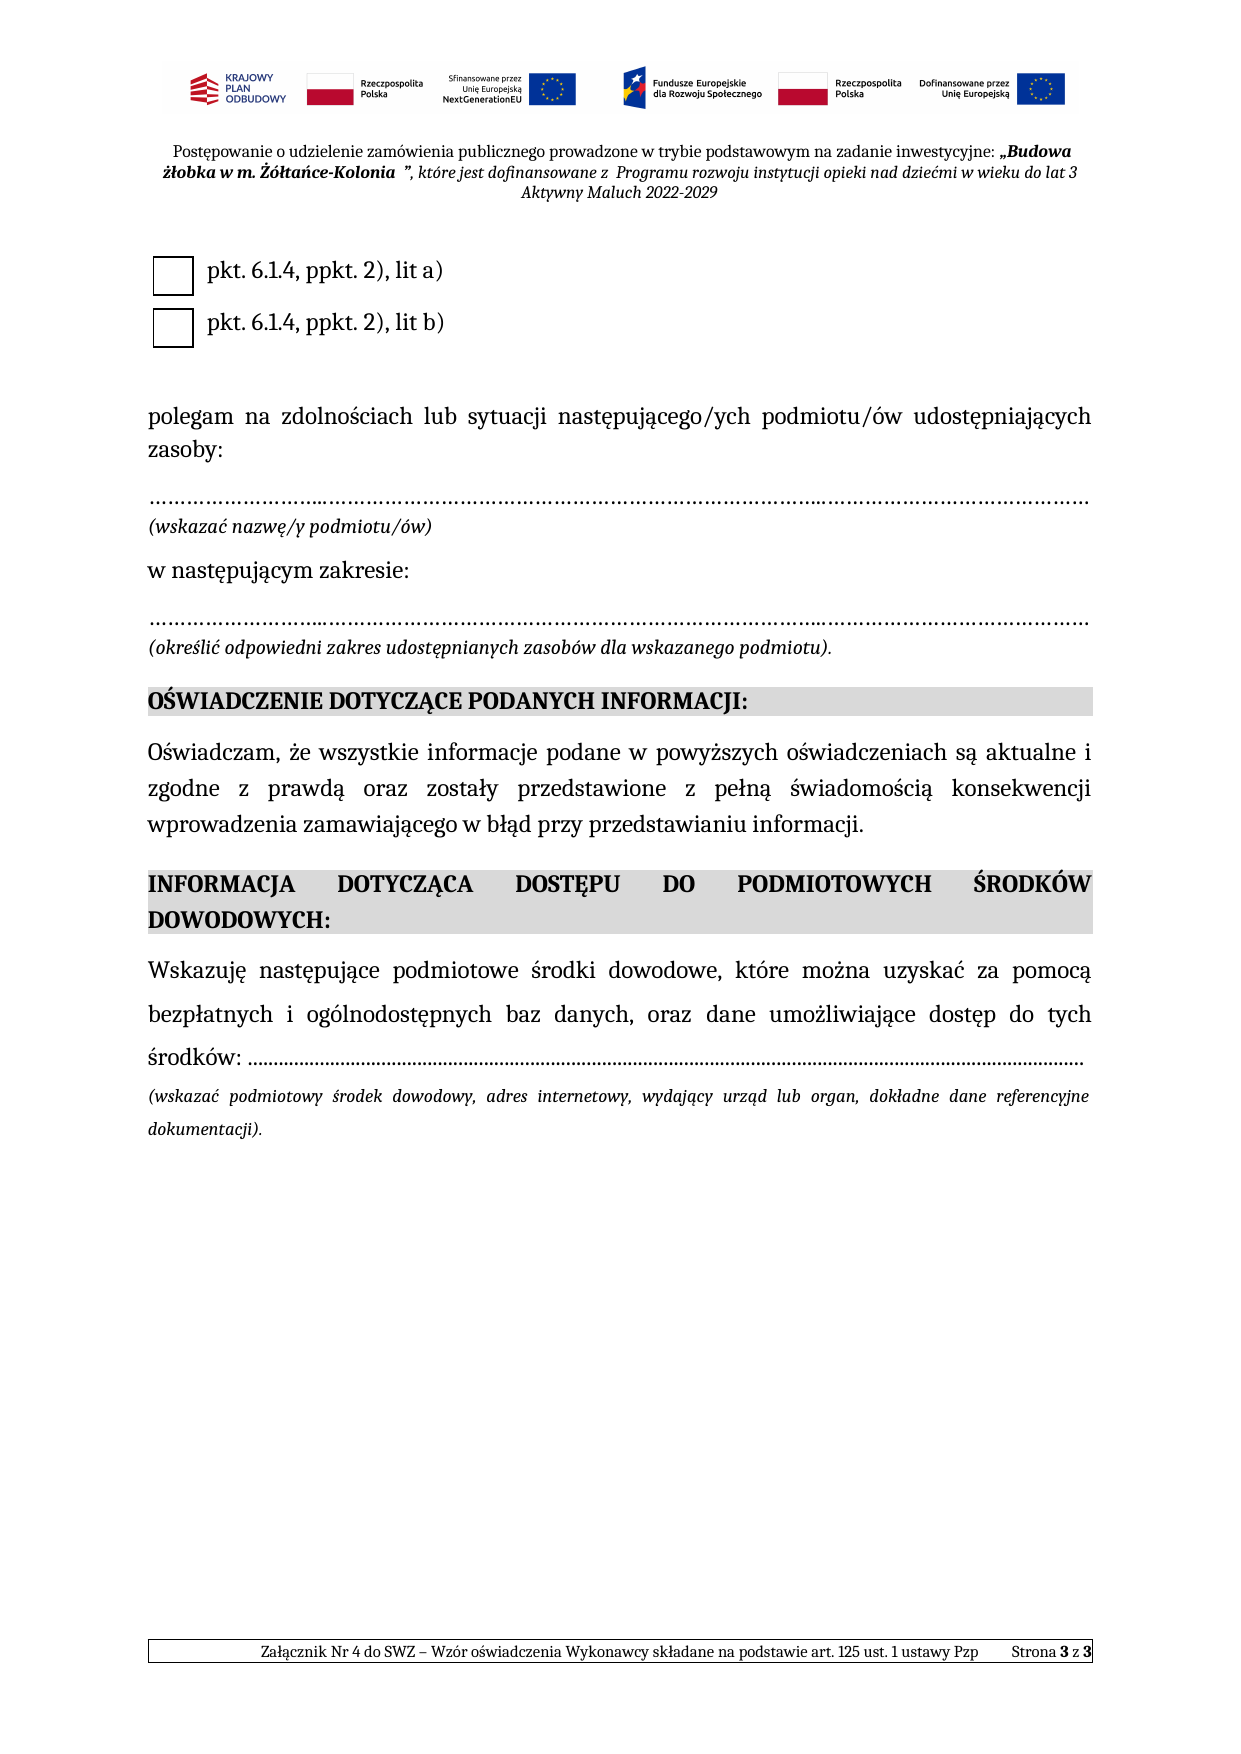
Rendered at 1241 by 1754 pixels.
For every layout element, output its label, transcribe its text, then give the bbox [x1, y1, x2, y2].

text (określić odpowiedni zakres udostępnianych zasobów dla wskazanego podmiotu). [148, 636, 1093, 659]
text (wskazać podmiotowy środek dowodowy, adres internetowy, wydający urząd lub organ, dokładne dane referencyjne dokumentacji). [148, 1086, 1093, 1140]
text w następującym zakresie: [148, 556, 1093, 584]
list pkt. 6.1.4, ppkt. 2), lit b) [194, 308, 1093, 337]
text ………………………..……………………………………………………………………..…………………………………… [148, 603, 1093, 631]
text Wskazuję następujące podmiotowe środki dowodowe, które można uzyskać za pomocą bezpłatnych i ogólnodostępnych baz danych, oraz dane umożliwiające dostęp do tych środków: ................................................................................................................................................................... [148, 956, 1093, 1071]
text OŚWIADCZENIE DOTYCZĄCE PODANYCH INFORMACJI: [148, 687, 1093, 716]
picture [161, 61, 1079, 114]
list pkt. 6.1.4, ppkt. 2), lit a) [194, 256, 1093, 285]
text ………………………..……………………………………………………………………..…………………………………… [148, 482, 1093, 510]
text polegam na zdolnościach lub sytuacji następującego/ych podmiotu/ów udostępniających zasoby: [148, 402, 1093, 463]
text INFORMACJA DOTYCZĄCA DOSTĘPU DO PODMIOTOWYCH ŚRODKÓW DOWODOWYCH: [148, 870, 1093, 934]
text Oświadczam, że wszystkie informacje podane w powyższych oświadczeniach są aktualne i zgodne z prawdą oraz zostały przedstawione z pełną świadomością konsekwencji wprowadzenia zamawiającego w błąd przy przedstawianiu informacji. [148, 738, 1093, 838]
text (wskazać nazwę/y podmiotu/ów) [148, 514, 1093, 538]
